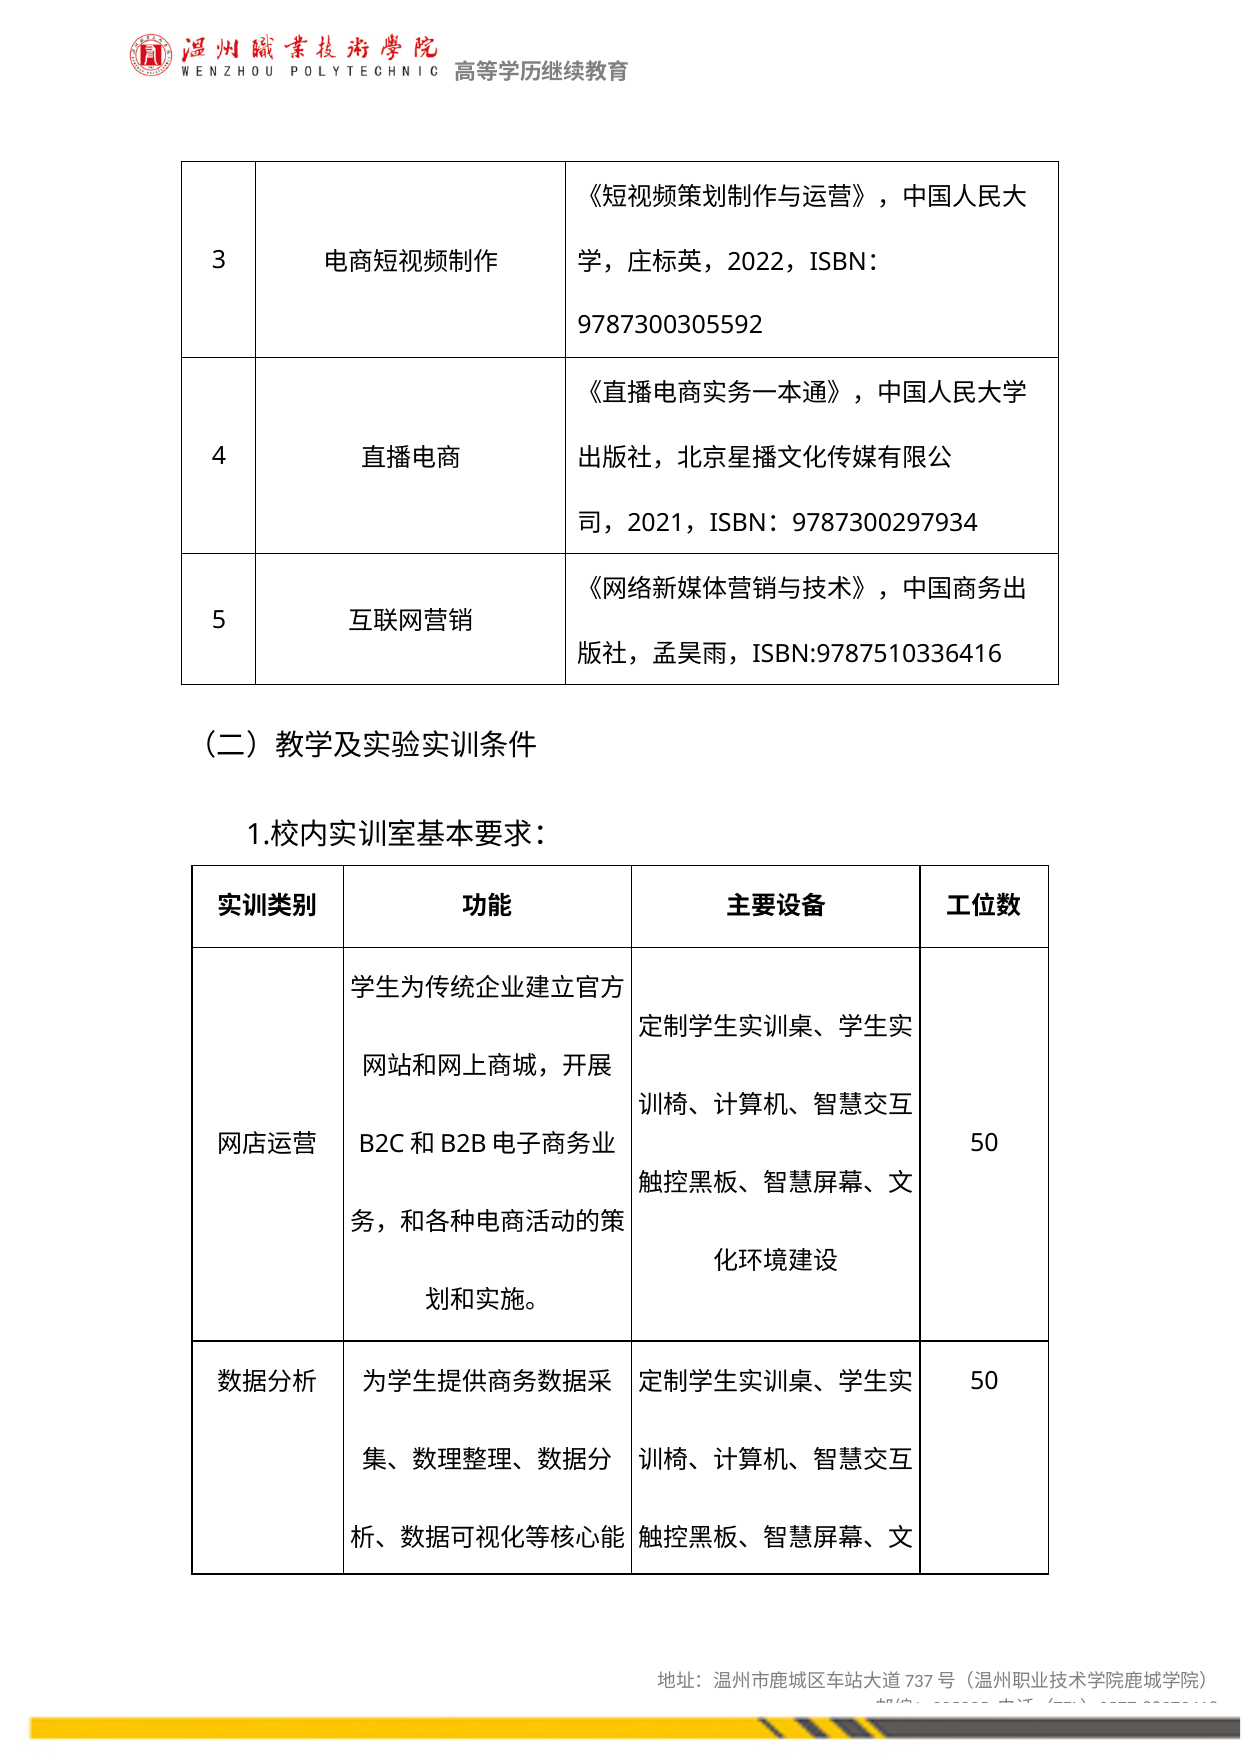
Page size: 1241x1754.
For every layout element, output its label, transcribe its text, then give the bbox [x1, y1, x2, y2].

table_cell 学生为传统企业建立官方网站和网上商城，开展B2C和B2B电子商务业务，和各种电商活动的策划和实施。 [344, 948, 631, 1340]
list （二）教学及实验实训条件 [187, 710, 1053, 775]
table_cell 《网络新媒体营销与技术》，中国商务出版社，孟昊雨，ISBN:9787510336416 [566, 554, 1058, 684]
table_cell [344, 1342, 631, 1573]
table_cell 互联网营销 [256, 554, 565, 684]
text 1.校内实训室基本要求： [187, 800, 1053, 865]
table_cell 50 [921, 948, 1048, 1340]
table_cell 数据分析 [193, 1342, 343, 1573]
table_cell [632, 1342, 919, 1573]
table_cell 直播电商 [256, 358, 565, 553]
table_cell 3 [182, 162, 255, 357]
table_cell 定制学生实训桌、学生实训椅、计算机、智慧交互触控黑板、智慧屏幕、文化环境建设 [632, 948, 919, 1340]
table_cell 电商短视频制作 [256, 162, 565, 357]
table_cell 网店运营 [193, 948, 343, 1340]
picture [125, 25, 446, 85]
table_cell 《直播电商实务一本通》，中国人民大学出版社，北京星播文化传媒有限公司，2021，ISBN：9787300297934 [566, 358, 1058, 553]
table_cell 50 [921, 1342, 1048, 1573]
table_header 工位数 [921, 866, 1048, 947]
table_header 功能 [344, 866, 631, 947]
table_header 主要设备 [632, 866, 919, 947]
table_header 实训类别 [193, 866, 343, 947]
table_cell 5 [182, 554, 255, 684]
table_cell 4 [182, 358, 255, 553]
picture [0, 1703, 1241, 1754]
table_cell 《短视频策划制作与运营》，中国人民大学，庄标英，2022，ISBN：9787300305592 [566, 162, 1058, 357]
